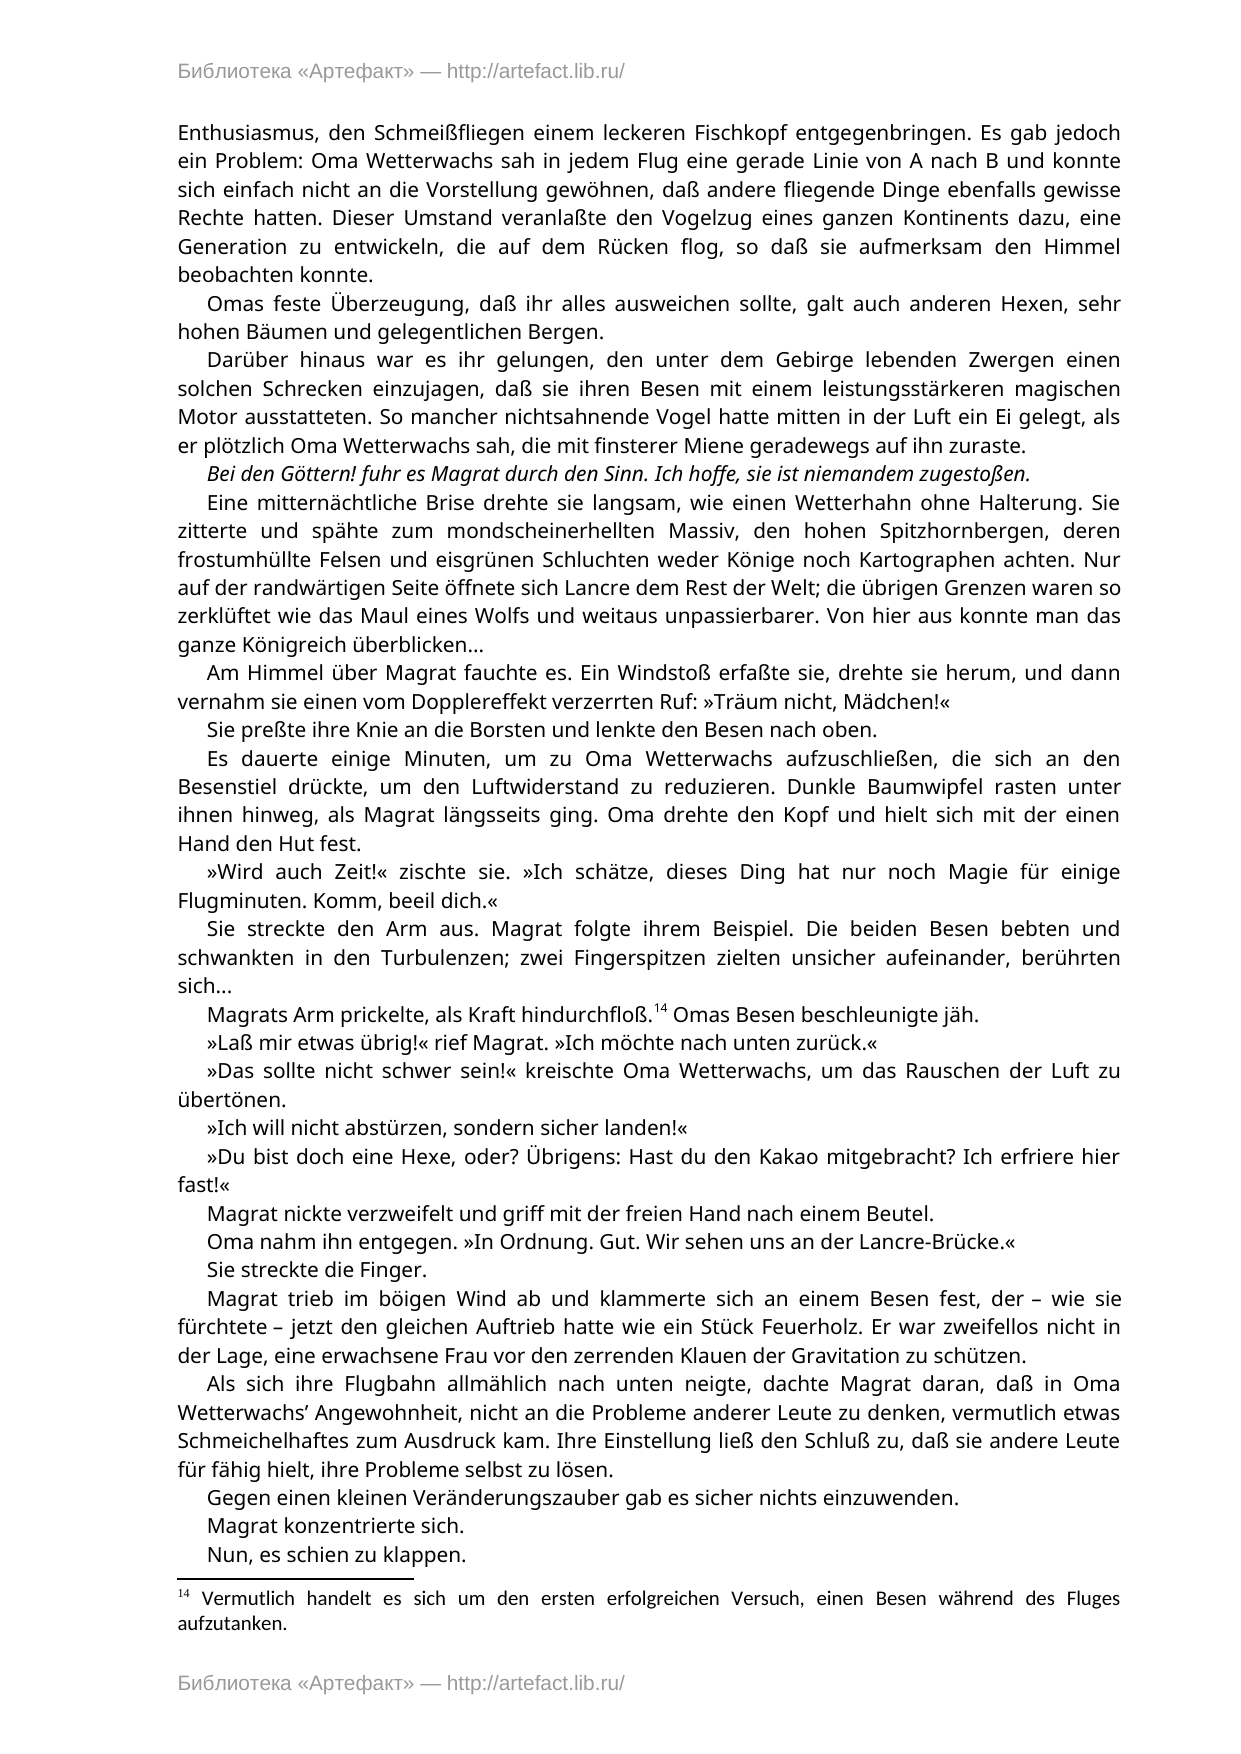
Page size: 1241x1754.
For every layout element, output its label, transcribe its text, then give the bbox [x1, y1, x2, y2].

text Magrat nickte verzweifelt und griff mit der freien Hand nach einem Beutel. [177, 1199, 1122, 1227]
text Bei den Göttern! fuhr es Magrat durch den Sinn. Ich hoffe, sie ist niemandem zugestoßen. [177, 459, 1122, 488]
text Oma nahm ihn entgegen. »In Ordnung. Gut. Wir sehen uns an der Lancre-Brücke.« [177, 1227, 1122, 1256]
text »Ich will nicht abstürzen, sondern sicher landen!« [177, 1113, 1122, 1142]
text Magrats Arm prickelte, als Kraft hindurchfloß. Omas Besen beschleunigte jäh. [177, 1000, 1122, 1028]
text Als sich ihre Flugbahn allmählich nach unten neigte, dachte Magrat daran, daß in Oma Wetterwachs’ Angewohnheit, nicht an die Probleme anderer Leute zu denken, vermutlich etwas Schmeichelhaftes zum Ausdruck kam. Ihre Einstellung ließ den Schluß zu, daß sie andere Leute für fähig hielt, ihre Probleme selbst zu lösen. [177, 1369, 1122, 1483]
text Sie streckte die Finger. [177, 1256, 1122, 1284]
text Gegen einen kleinen Veränderungszauber gab es sicher nichts einzuwenden. [177, 1483, 1122, 1512]
text Magrat trieb im böigen Wind ab und klammerte sich an einem Besen fest, der – wie sie fürchtete – jetzt den gleichen Auftrieb hatte wie ein Stück Feuerholz. Er war zweifellos nicht in der Lage, eine erwachsene Frau vor den zerrenden Klauen der Gravitation zu schützen. [177, 1284, 1122, 1369]
text Sie preßte ihre Knie an die Borsten und lenkte den Besen nach oben. [177, 715, 1122, 744]
text Es dauerte einige Minuten, um zu Oma Wetterwachs aufzuschließen, die sich an den Besenstiel drückte, um den Luftwiderstand zu reduzieren. Dunkle Baumwipfel rasten unter ihnen hinweg, als Magrat längsseits ging. Oma drehte den Kopf und hielt sich mit der einen Hand den Hut fest. [177, 744, 1122, 857]
text Sie streckte den Arm aus. Magrat folgte ihrem Beispiel. Die beiden Besen bebten und schwankten in den Turbulenzen; zwei Fingerspitzen zielten unsicher aufeinander, berührten sich... [177, 914, 1122, 1000]
text Nun, es schien zu klappen. [177, 1540, 1122, 1568]
text Magrat konzentrierte sich. [177, 1512, 1122, 1540]
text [177, 118, 1122, 289]
text Darüber hinaus war es ihr gelungen, den unter dem Gebirge lebenden Zwergen einen solchen Schrecken einzujagen, daß sie ihren Besen mit einem leistungsstärkeren magischen Motor ausstatteten. So mancher nichtsahnende Vogel hatte mitten in der Luft ein Ei gelegt, als er plötzlich Oma Wetterwachs sah, die mit finsterer Miene geradewegs auf ihn zuraste. [177, 346, 1122, 459]
text »Du bist doch eine Hexe, oder? Übrigens: Hast du den Kakao mitgebracht? Ich erfriere hier fast!« [177, 1142, 1122, 1199]
text »Wird auch Zeit!« zischte sie. »Ich schätze, dieses Ding hat nur noch Magie für einige Flugminuten. Komm, beeil dich.« [177, 857, 1122, 914]
text Am Himmel über Magrat fauchte es. Ein Windstoß erfaßte sie, drehte sie herum, und dann vernahm sie einen vom Dopplereffekt verzerrten Ruf: »Träum nicht, Mädchen!« [177, 658, 1122, 715]
text Omas feste Überzeugung, daß ihr alles ausweichen sollte, galt auch anderen Hexen, sehr hohen Bäumen und gelegentlichen Bergen. [177, 289, 1122, 346]
text »Das sollte nicht schwer sein!« kreischte Oma Wetterwachs, um das Rauschen der Luft zu übertönen. [177, 1057, 1122, 1113]
text »Laß mir etwas übrig!« rief Magrat. »Ich möchte nach unten zurück.« [177, 1028, 1122, 1057]
text Eine mitternächtliche Brise drehte sie langsam, wie einen Wetterhahn ohne Halterung. Sie zitterte und spähte zum mondscheinerhellten Massiv, den hohen Spitzhornbergen, deren frostumhüllte Felsen und eisgrünen Schluchten weder Könige noch Kartographen achten. Nur auf der randwärtigen Seite öffnete sich Lancre dem Rest der Welt; die übrigen Grenzen waren so zerklüftet wie das Maul eines Wolfs und weitaus unpassierbarer. Von hier aus konnte man das ganze Königreich überblicken... [177, 488, 1122, 658]
